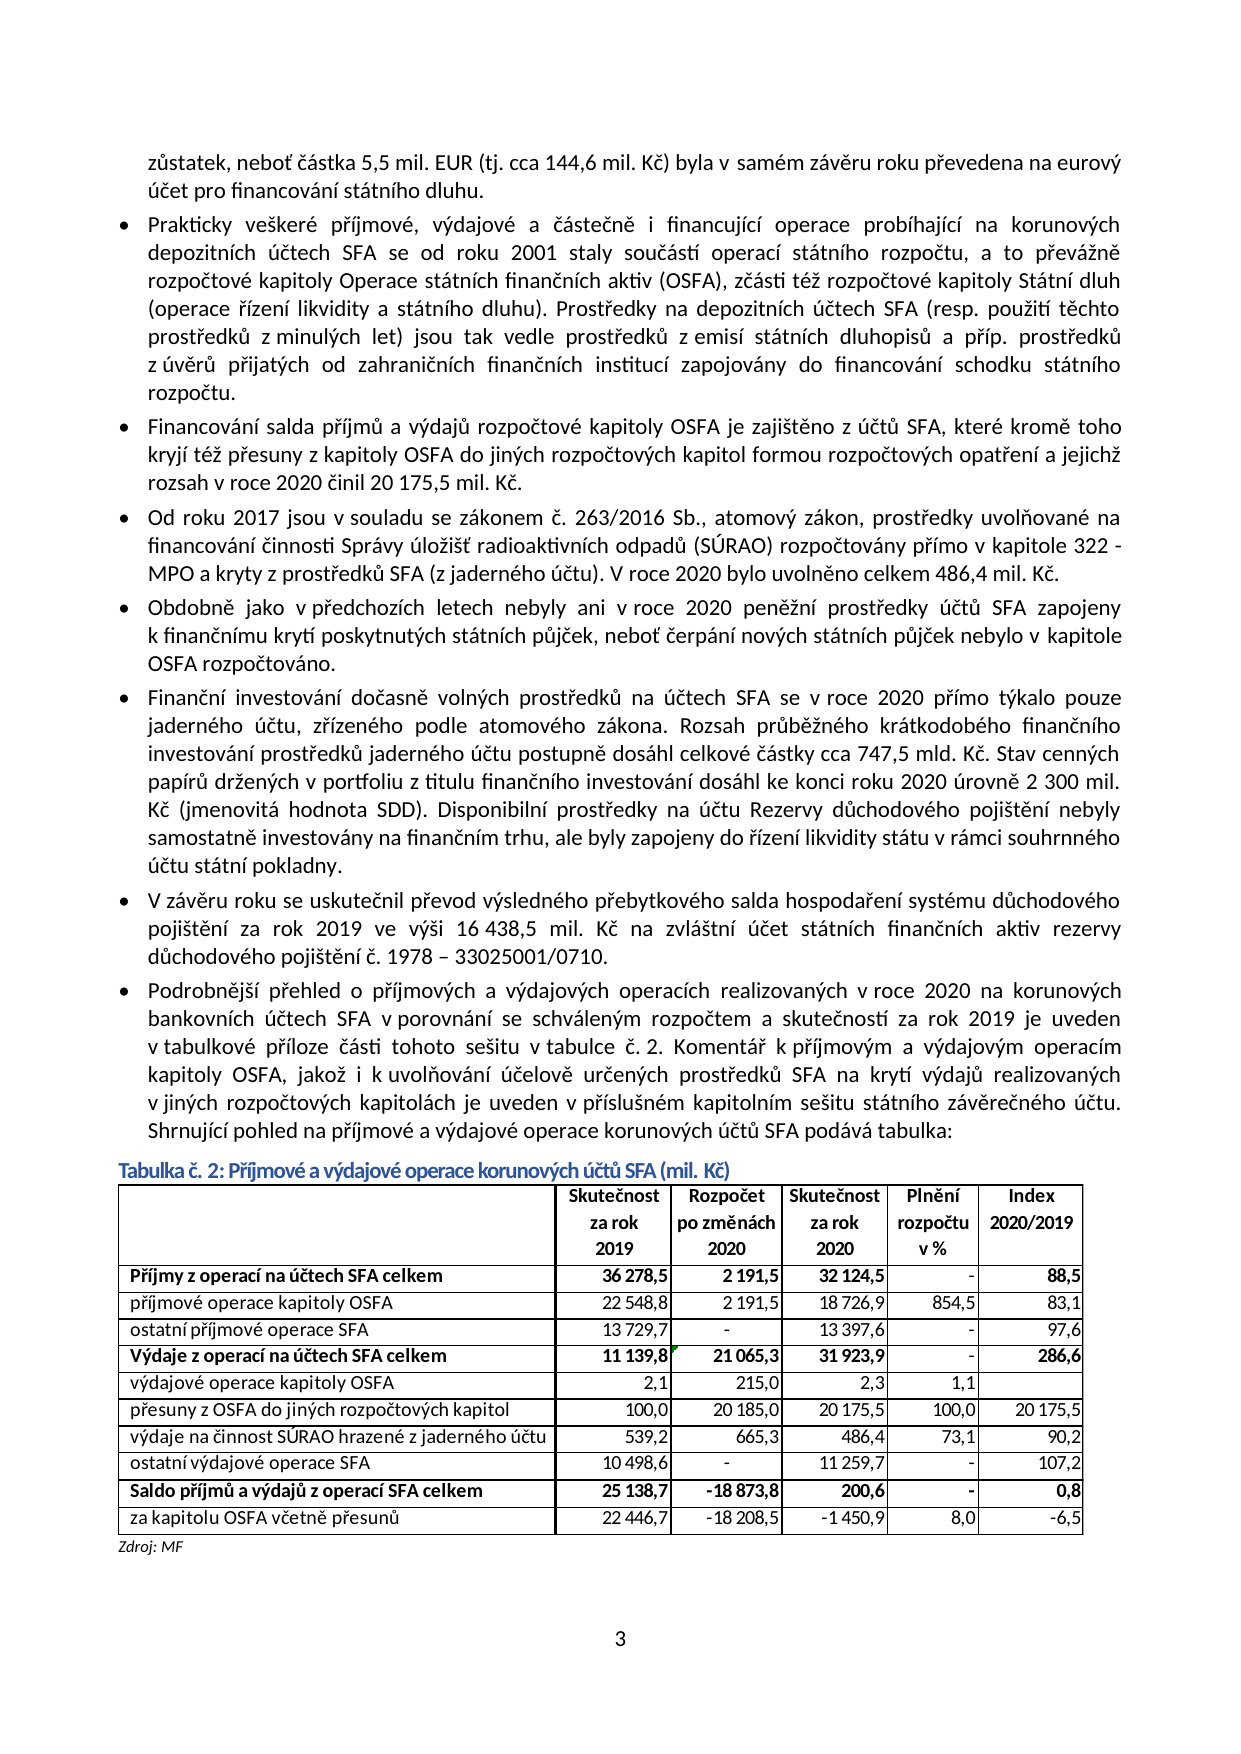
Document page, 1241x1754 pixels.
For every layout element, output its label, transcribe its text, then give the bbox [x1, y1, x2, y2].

text Financování salda příjmů a výdajů rozpočtové kapitoly OSFA je zajištěno z účtů SFA, které kromě toho kryjí též přesuny z kapitoly OSFA do jiných rozpočtových kapitol formou rozpočtových opatření a jejichž rozsah v roce 2020 činil 20 175,5 mil. Kč. [118, 412, 1122, 496]
text Prakticky veškeré příjmové, výdajové a částečně i financující operace probíhající na korunových depozitních účtech SFA se od roku 2001 staly součástí operací státního rozpočtu, a to převážně rozpočtové kapitoly Operace státních finančních aktiv (OSFA), zčásti též rozpočtové kapitoly Státní dluh (operace řízení likvidity a státního dluhu). Prostředky na depozitních účtech SFA (resp. použití těchto prostředků z minulých let) jsou tak vedle prostředků z emisí státních dluhopisů a příp. prostředků z úvěrů přijatých od zahraničních finančních institucí zapojovány do financování schodku státního rozpočtu. [118, 210, 1122, 406]
text Obdobně jako v předchozích letech nebyly ani v roce 2020 peněžní prostředky účtů SFA zapojeny k finančnímu krytí poskytnutých státních půjček, neboť čerpání nových státních půjček nebylo v kapitole OSFA rozpočtováno. [118, 593, 1122, 677]
text V závěru roku se uskutečnil převod výsledného přebytkového salda hospodaření systému důchodového pojištění za rok 2019 ve výši 16 438,5 mil. Kč na zvláštní účet státních finančních aktiv rezervy důchodového pojištění č. 1978 – 33025001/0710. [118, 886, 1122, 970]
text Finanční investování dočasně volných prostředků na účtech SFA se v roce 2020 přímo týkalo pouze jaderného účtu, zřízeného podle atomového zákona. Rozsah průběžného krátkodobého finančního investování prostředků jaderného účtu postupně dosáhl celkové částky cca 747,5 mld. Kč. Stav cenných papírů držených v portfoliu z titulu finančního investování dosáhl ke konci roku 2020 úrovně 2 300 mil. Kč (jmenovitá hodnota SDD). Disponibilní prostředky na účtu Rezervy důchodového pojištění nebyly samostatně investovány na finančním trhu, ale byly zapojeny do řízení likvidity státu v rámci souhrnného účtu státní pokladny. [118, 683, 1122, 879]
text Podrobnější přehled o příjmových a výdajových operacích realizovaných v roce 2020 na korunových bankovních účtech SFA v porovnání se schváleným rozpočtem a skutečností za rok 2019 je uveden v tabulkové příloze části tohoto sešitu v tabulce č. 2. Komentář k příjmovým a výdajovým operacím kapitoly OSFA, jakož i k uvolňování účelově určených prostředků SFA na krytí výdajů realizovaných v jiných rozpočtových kapitolách je uveden v příslušném kapitolním sešitu státního závěrečného účtu. Shrnující pohled na příjmové a výdajové operace korunových účtů SFA podává tabulka: [118, 976, 1122, 1144]
text Od roku 2017 jsou v souladu se zákonem č. 263/2016 Sb., atomový zákon, prostředky uvolňované na financování činnosti Správy úložišť radioaktivních odpadů (SÚRAO) rozpočtovány přímo v kapitole 322 - MPO a kryty z prostředků SFA (z jaderného účtu). V roce 2020 bylo uvolněno celkem 486,4 mil. Kč. [118, 503, 1122, 587]
subtitle Zdroj: MF [118, 1536, 1122, 1557]
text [118, 148, 1122, 204]
